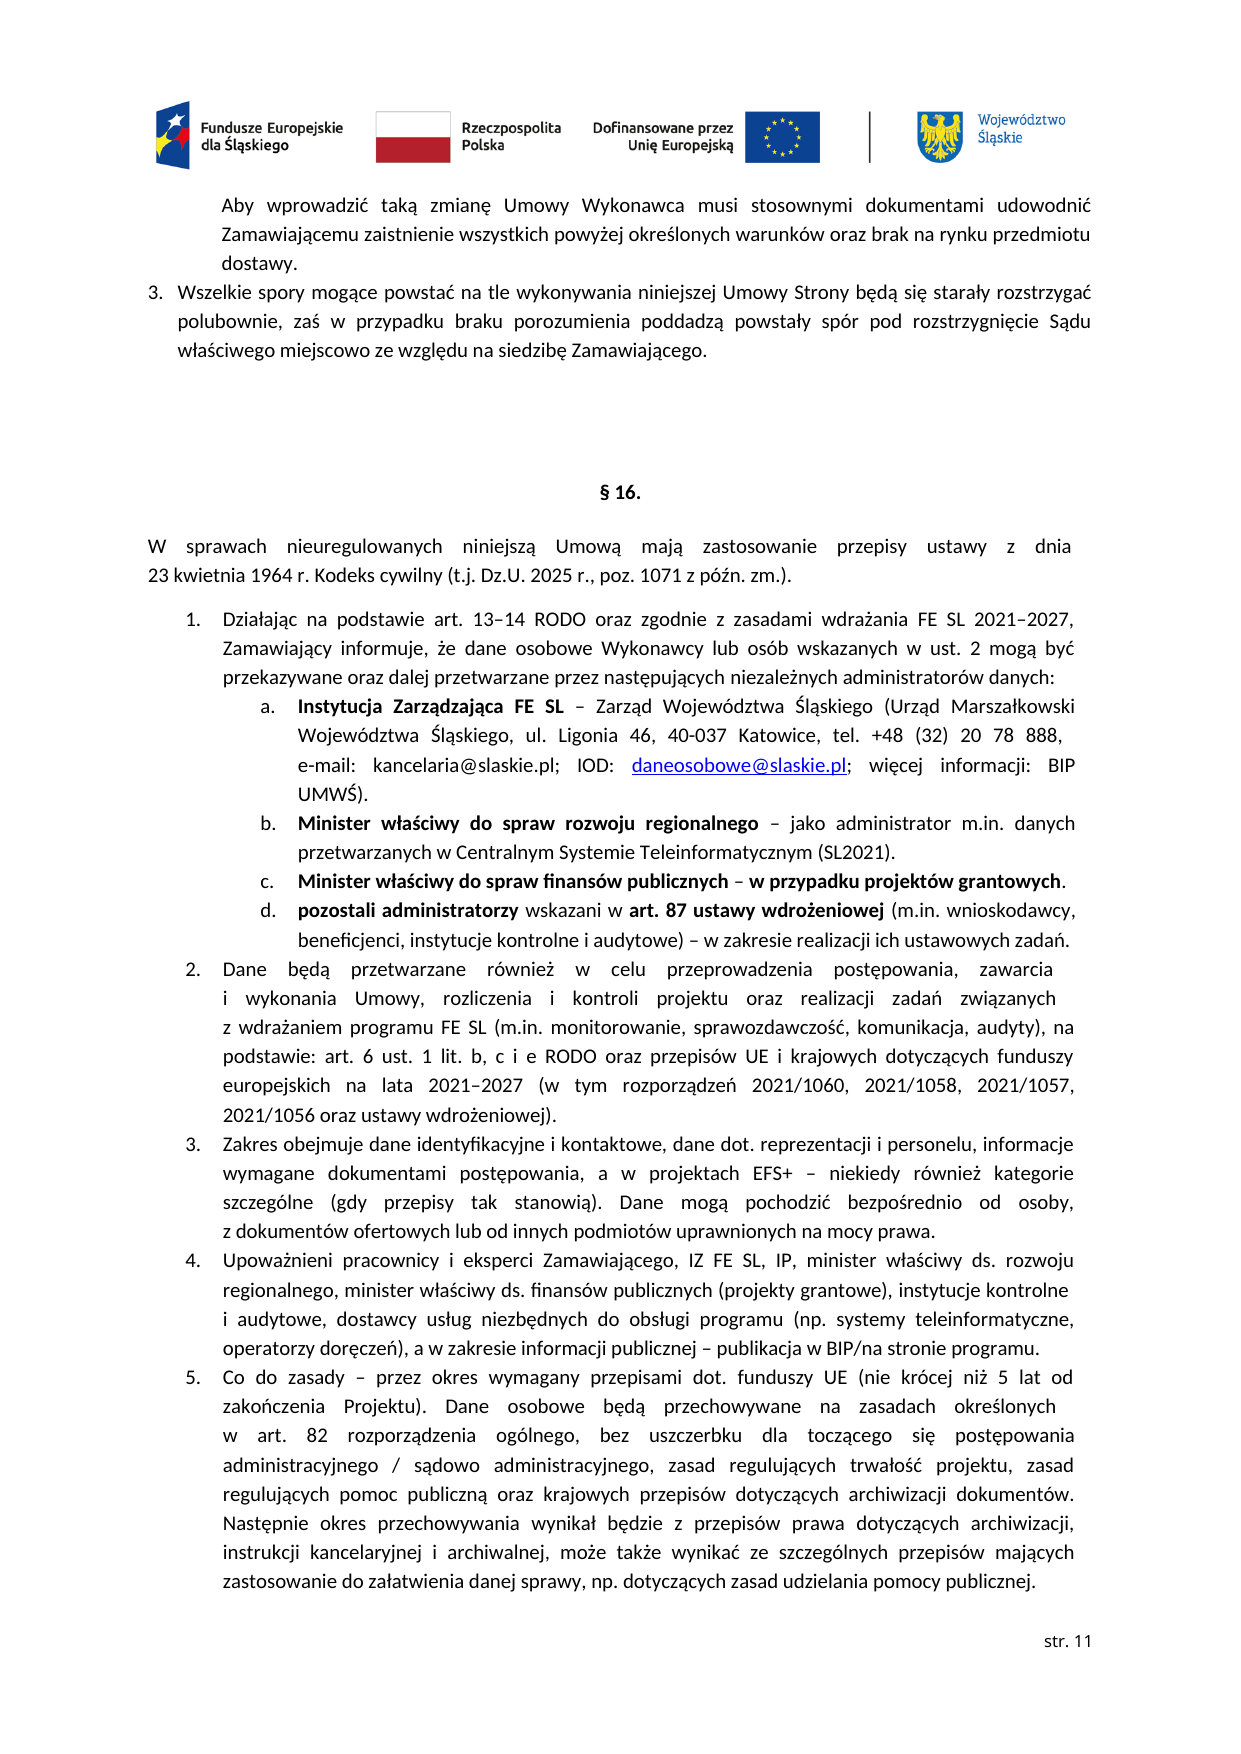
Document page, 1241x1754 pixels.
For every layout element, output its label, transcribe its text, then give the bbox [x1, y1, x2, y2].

list Instytucja Zarządzająca FE SL – Zarząd Województwa Śląskiego (Urząd Marszałkowski Województwa Śląskiego, ul. Ligonia 46, 40-037 Katowice, tel. +48 (32) 20 78 888, e-mail: kancelaria@slaskie.pl; IOD: daneosobowe@slaskie.pl; więcej informacji: BIP UMWŚ). [260, 693, 1076, 806]
list Upoważnieni pracownicy i eksperci Zamawiającego, IZ FE SL, IP, minister właściwy ds. rozwoju regionalnego, minister właściwy ds. finansów publicznych (projekty grantowe), instytucje kontrolne i audytowe, dostawcy usług niezbędnych do obsługi programu (np. systemy teleinformatyczne, operatorzy doręczeń), a w zakresie informacji publicznej – publikacja w BIP/na stronie programu. [185, 1248, 1076, 1361]
list Co do zasady – przez okres wymagany przepisami dot. funduszy UE (nie krócej niż 5 lat od zakończenia Projektu). Dane osobowe będą przechowywane na zasadach określonych w art. 82 rozporządzenia ogólnego, bez uszczerbku dla toczącego się postępowania administracyjnego / sądowo administracyjnego, zasad regulujących trwałość projektu, zasad regulujących pomoc publiczną oraz krajowych przepisów dotyczących archiwizacji dokumentów. Następnie okres przechowywania wynikał będzie z przepisów prawa dotyczących archiwizacji, instrukcji kancelaryjnej i archiwalnej, może także wynikać ze szczególnych przepisów mających zastosowanie do załatwienia danej sprawy, np. dotyczących zasad udzielania pomocy publicznej. [185, 1364, 1076, 1594]
list pozostali administratorzy wskazani w art. 87 ustawy wdrożeniowej (m.in. wnioskodawcy, beneficjenci, instytucje kontrolne i audytowe) – w zakresie realizacji ich ustawowych zadań. [260, 898, 1076, 952]
list Dane będą przetwarzane również w celu przeprowadzenia postępowania, zawarcia i wykonania Umowy, rozliczenia i kontroli projektu oraz realizacji zadań związanych z wdrażaniem programu FE SL (m.in. monitorowanie, sprawozdawczość, komunikacja, audyty), na podstawie: art. 6 ust. 1 lit. b, c i e RODO oraz przepisów UE i krajowych dotyczących funduszy europejskich na lata 2021–2027 (w tym rozporządzeń 2021/1060, 2021/1058, 2021/1057, 2021/1056 oraz ustawy wdrożeniowej). [185, 956, 1076, 1127]
list Działając na podstawie art. 13–14 RODO oraz zgodnie z zasadami wdrażania FE SL 2021–2027, Zamawiający informuje, że dane osobowe Wykonawcy lub osób wskazanych w ust. 2 mogą być przekazywane oraz dalej przetwarzane przez następujących niezależnych administratorów danych: [185, 606, 1076, 690]
text W sprawach nieuregulowanych niniejszą Umową mają zastosowanie przepisy ustawy z dnia 23 kwietnia 1964 r. Kodeks cywilny (t.j. Dz.U. 2025 r., poz. 1071 z późn. zm.). [148, 533, 1093, 588]
list Minister właściwy do spraw finansów publicznych – w przypadku projektów grantowych. [260, 868, 1076, 894]
text § 16. [148, 479, 1093, 505]
list Minister właściwy do spraw rozwoju regionalnego – jako administrator m.in. danych przetwarzanych w Centralnym Systemie Teleinformatycznym (SL2021). [260, 810, 1076, 865]
text Aby wprowadzić taką zmianę Umowy Wykonawca musi stosownymi dokumentami udowodnić Zamawiającemu zaistnienie wszystkich powyżej określonych warunków oraz brak na rynku przedmiotu dostawy. [221, 192, 1093, 276]
list Wszelkie spory mogące powstać na tle wykonywania niniejszej Umowy Strony będą się starały rozstrzygać polubownie, zaś w przypadku braku porozumienia poddadzą powstały spór pod rozstrzygnięcie Sądu właściwego miejscowo ze względu na siedzibę Zamawiającego. [148, 279, 1093, 363]
list Zakres obejmuje dane identyfikacyjne i kontaktowe, dane dot. reprezentacji i personelu, informacje wymagane dokumentami postępowania, a w projektach EFS+ – niekiedy również kategorie szczególne (gdy przepisy tak stanowią). Dane mogą pochodzić bezpośrednio od osoby, z dokumentów ofertowych lub od innych podmiotów uprawnionych na mocy prawa. [185, 1131, 1076, 1244]
